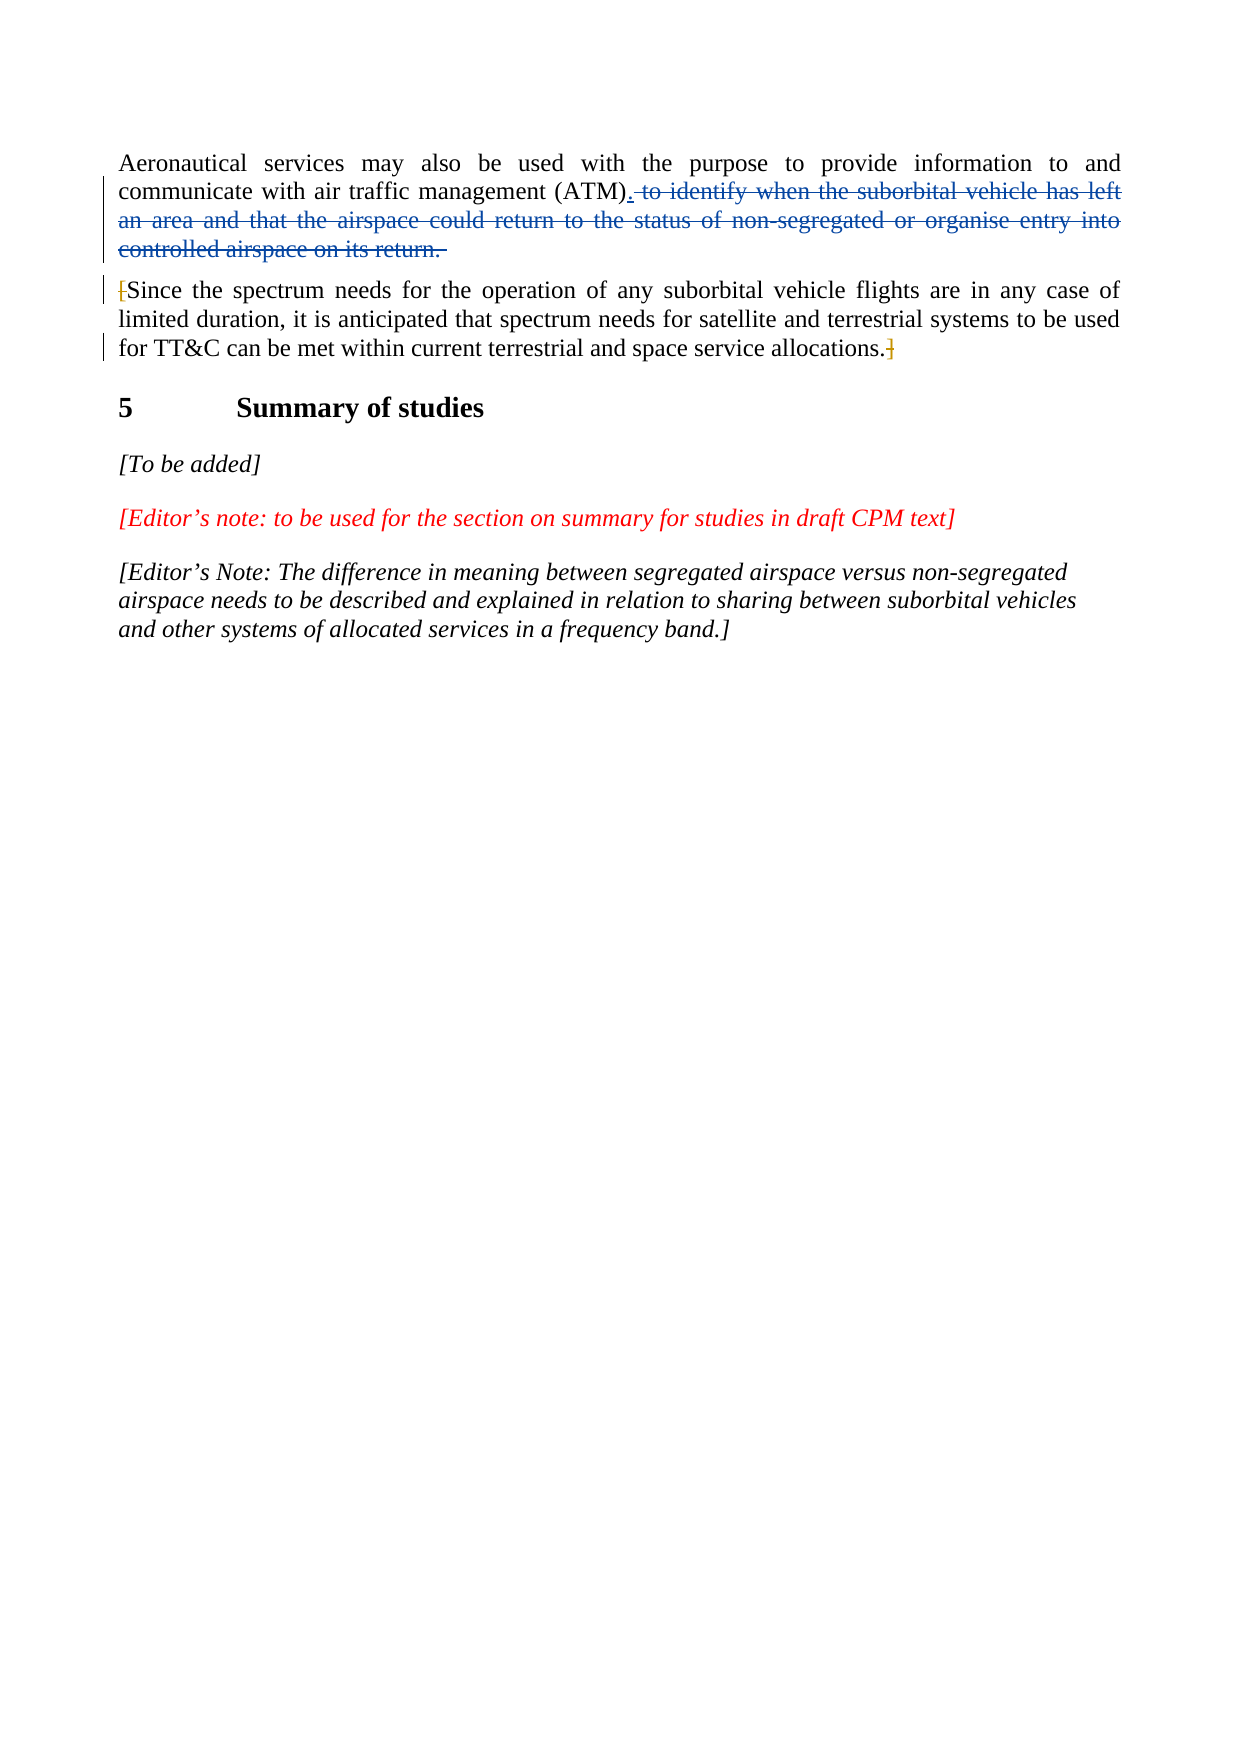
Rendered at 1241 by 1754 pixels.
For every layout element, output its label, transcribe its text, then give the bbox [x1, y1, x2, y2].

text [To be added] [118, 449, 1122, 478]
subtitle 5 Summary of studies [118, 391, 1122, 424]
text Aeronautical services may also be used with the purpose to provide information to and communicate with air traffic management (ATM) [118, 148, 1122, 263]
text [Editor’s note: to be used for the section on summary for studies in draft CPM text] [118, 503, 1122, 532]
text [Editor’s Note: The difference in meaning between segregated airspace versus non-segregated airspace needs to be described and explained in relation to sharing between suborbital vehicles and other systems of allocated services in a frequency band.] [118, 557, 1122, 643]
text Since the spectrum needs for the operation of any suborbital vehicle flights are in any case of limited duration, it is anticipated that spectrum needs for satellite and terrestrial systems to be used for TT&C can be met within current terrestrial and space service allocations. [118, 275, 1122, 361]
